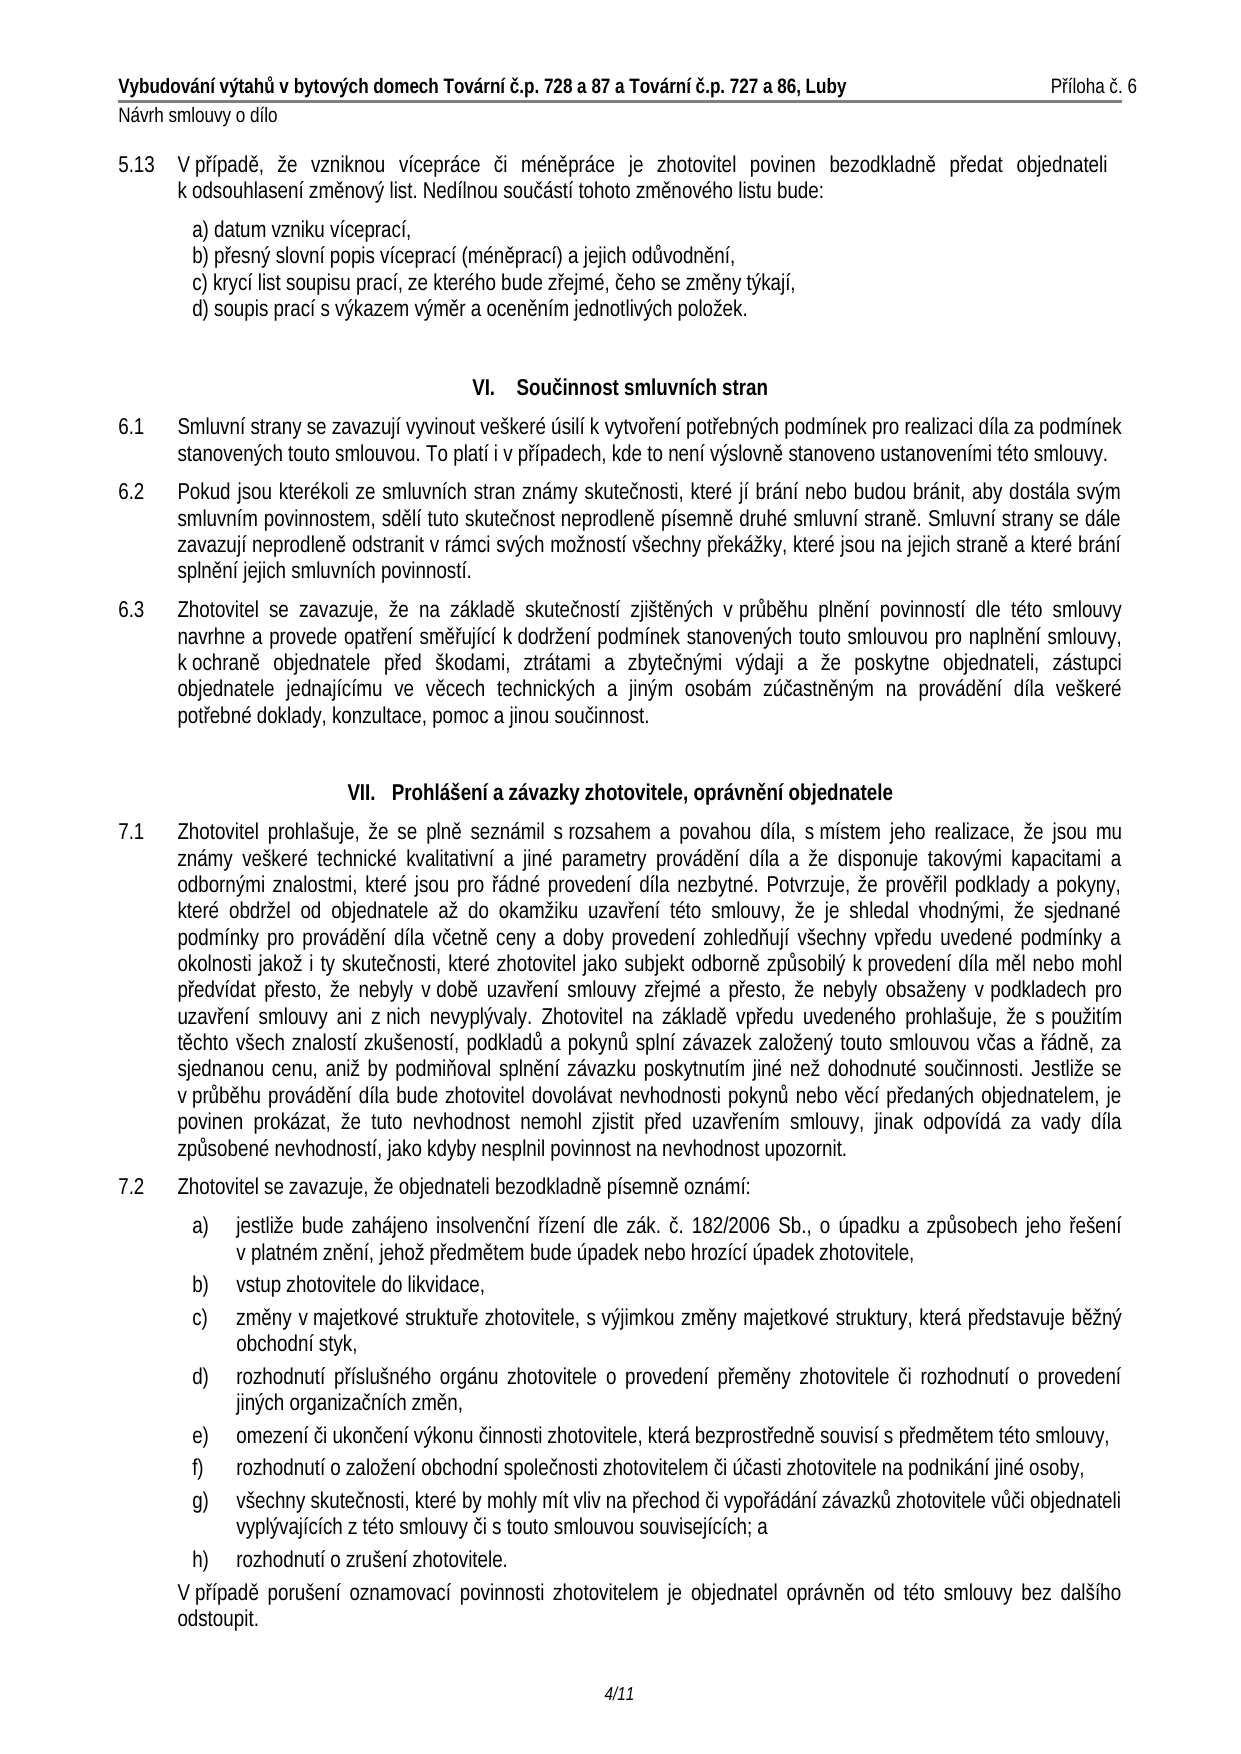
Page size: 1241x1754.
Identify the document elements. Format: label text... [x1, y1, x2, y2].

list omezení či ukončení výkonu činnosti zhotovitele, která bezprostředně souvisí s předmětem této smlouvy, [192, 1422, 1122, 1448]
text a) datum vzniku víceprací, [118, 216, 1122, 242]
list všechny skutečnosti, které by mohly mít vliv na přechod či vypořádání závazků zhotovitele vůči objednateli vyplývajících z této smlouvy či s touto smlouvou souvisejících; a [192, 1487, 1122, 1539]
text VII. Prohlášení a závazky zhotovitele, oprávnění objednatele [118, 779, 1122, 806]
list Zhotovitel prohlašuje, že se plně seznámil s rozsahem a povahou díla, s místem jeho realizace, že jsou mu známy veškeré technické kvalitativní a jiné parametry provádění díla a že disponuje takovými kapacitami a odbornými znalostmi, které jsou pro řádné provedení díla nezbytné. Potvrzuje, že prověřil podklady a pokyny, které obdržel od objednatele až do okamžiku uzavření této smlouvy, že je shledal vhodnými, že sjednané podmínky pro provádění díla včetně ceny a doby provedení zohledňují všechny vpředu uvedené podmínky a okolnosti jakož i ty skutečnosti, které zhotovitel jako subjekt odborně způsobilý k provedení díla měl nebo mohl předvídat přesto, že nebyly v době uzavření smlouvy zřejmé a přesto, že nebyly obsaženy v podkladech pro uzavření smlouvy ani z nich nevyplývaly. Zhotovitel na základě vpředu uvedeného prohlašuje, že s použitím těchto všech znalostí zkušeností, podkladů a pokynů splní závazek založený touto smlouvou včas a řádně, za sjednanou cenu, aniž by podmiňoval splnění závazku poskytnutím jiné než dohodnuté součinnosti. Jestliže se v průběhu provádění díla bude zhotovitel dovolávat nevhodnosti pokynů nebo věcí předaných objednatelem, je povinen prokázat, že tuto nevhodnost nemohl zjistit před uzavřením smlouvy, jinak odpovídá za vady díla způsobené nevhodností, jako kdyby nesplnil povinnost na nevhodnost upozornit. [118, 818, 1122, 1161]
list V případě, že vzniknou vícepráce či méněpráce je zhotovitel povinen bezodkladně předat objednateli k odsouhlasení změnový list. Nedílnou součástí tohoto změnového listu bude: [118, 151, 1122, 204]
list V případě porušení oznamovací povinnosti zhotovitelem je objednatel oprávněn od této smlouvy bez dalšího odstoupit. [177, 1578, 1122, 1631]
list rozhodnutí o zrušení zhotovitele. [192, 1546, 1122, 1572]
list vstup zhotovitele do likvidace, [192, 1271, 1122, 1297]
text c) krycí list soupisu prací, ze kterého bude zřejmé, čeho se změny týkají, [192, 269, 1122, 295]
list jestliže bude zahájeno insolvenční řízení dle zák. č. 182/2006 Sb., o úpadku a způsobech jeho řešení v platném znění, jehož předmětem bude úpadek nebo hrozící úpadek zhotovitele, [192, 1212, 1122, 1265]
list rozhodnutí o založení obchodní společnosti zhotovitelem či účasti zhotovitele na podnikání jiné osoby, [192, 1454, 1122, 1481]
list změny v majetkové struktuře zhotovitele, s výjimkou změny majetkové struktury, která představuje běžný obchodní styk, [192, 1304, 1122, 1356]
text VI. Součinnost smluvních stran [118, 374, 1122, 401]
list Pokud jsou kterékoli ze smluvních stran známy skutečnosti, které jí brání nebo budou bránit, aby dostála svým smluvním povinnostem, sdělí tuto skutečnost neprodleně písemně druhé smluvní straně. Smluvní strany se dále zavazují neprodleně odstranit v rámci svých možností všechny překážky, které jsou na jejich straně a které brání splnění jejich smluvních povinností. [118, 478, 1122, 584]
list Zhotovitel se zavazuje, že na základě skutečností zjištěných v průběhu plnění povinností dle této smlouvy navrhne a provede opatření směřující k dodržení podmínek stanovených touto smlouvou pro naplnění smlouvy, k ochraně objednatele před škodami, ztrátami a zbytečnými výdaji a že poskytne objednateli, zástupci objednatele jednajícímu ve věcech technických a jiným osobám zúčastněným na provádění díla veškeré potřebné doklady, konzultace, pomoc a jinou součinnost. [118, 596, 1122, 728]
text d) soupis prací s výkazem výměr a oceněním jednotlivých položek. [192, 295, 1122, 322]
list rozhodnutí příslušného orgánu zhotovitele o provedení přeměny zhotovitele či rozhodnutí o provedení jiných organizačních změn, [192, 1363, 1122, 1415]
text b) přesný slovní popis víceprací (méněprací) a jejich odůvodnění, [192, 242, 1122, 269]
list Zhotovitel se zavazuje, že objednateli bezodkladně písemně oznámí: [118, 1173, 1122, 1200]
list Smluvní strany se zavazují vyvinout veškeré úsilí k vytvoření potřebných podmínek pro realizaci díla za podmínek stanovených touto smlouvou. To platí i v případech, kde to není výslovně stanoveno ustanoveními této smlouvy. [118, 413, 1122, 466]
